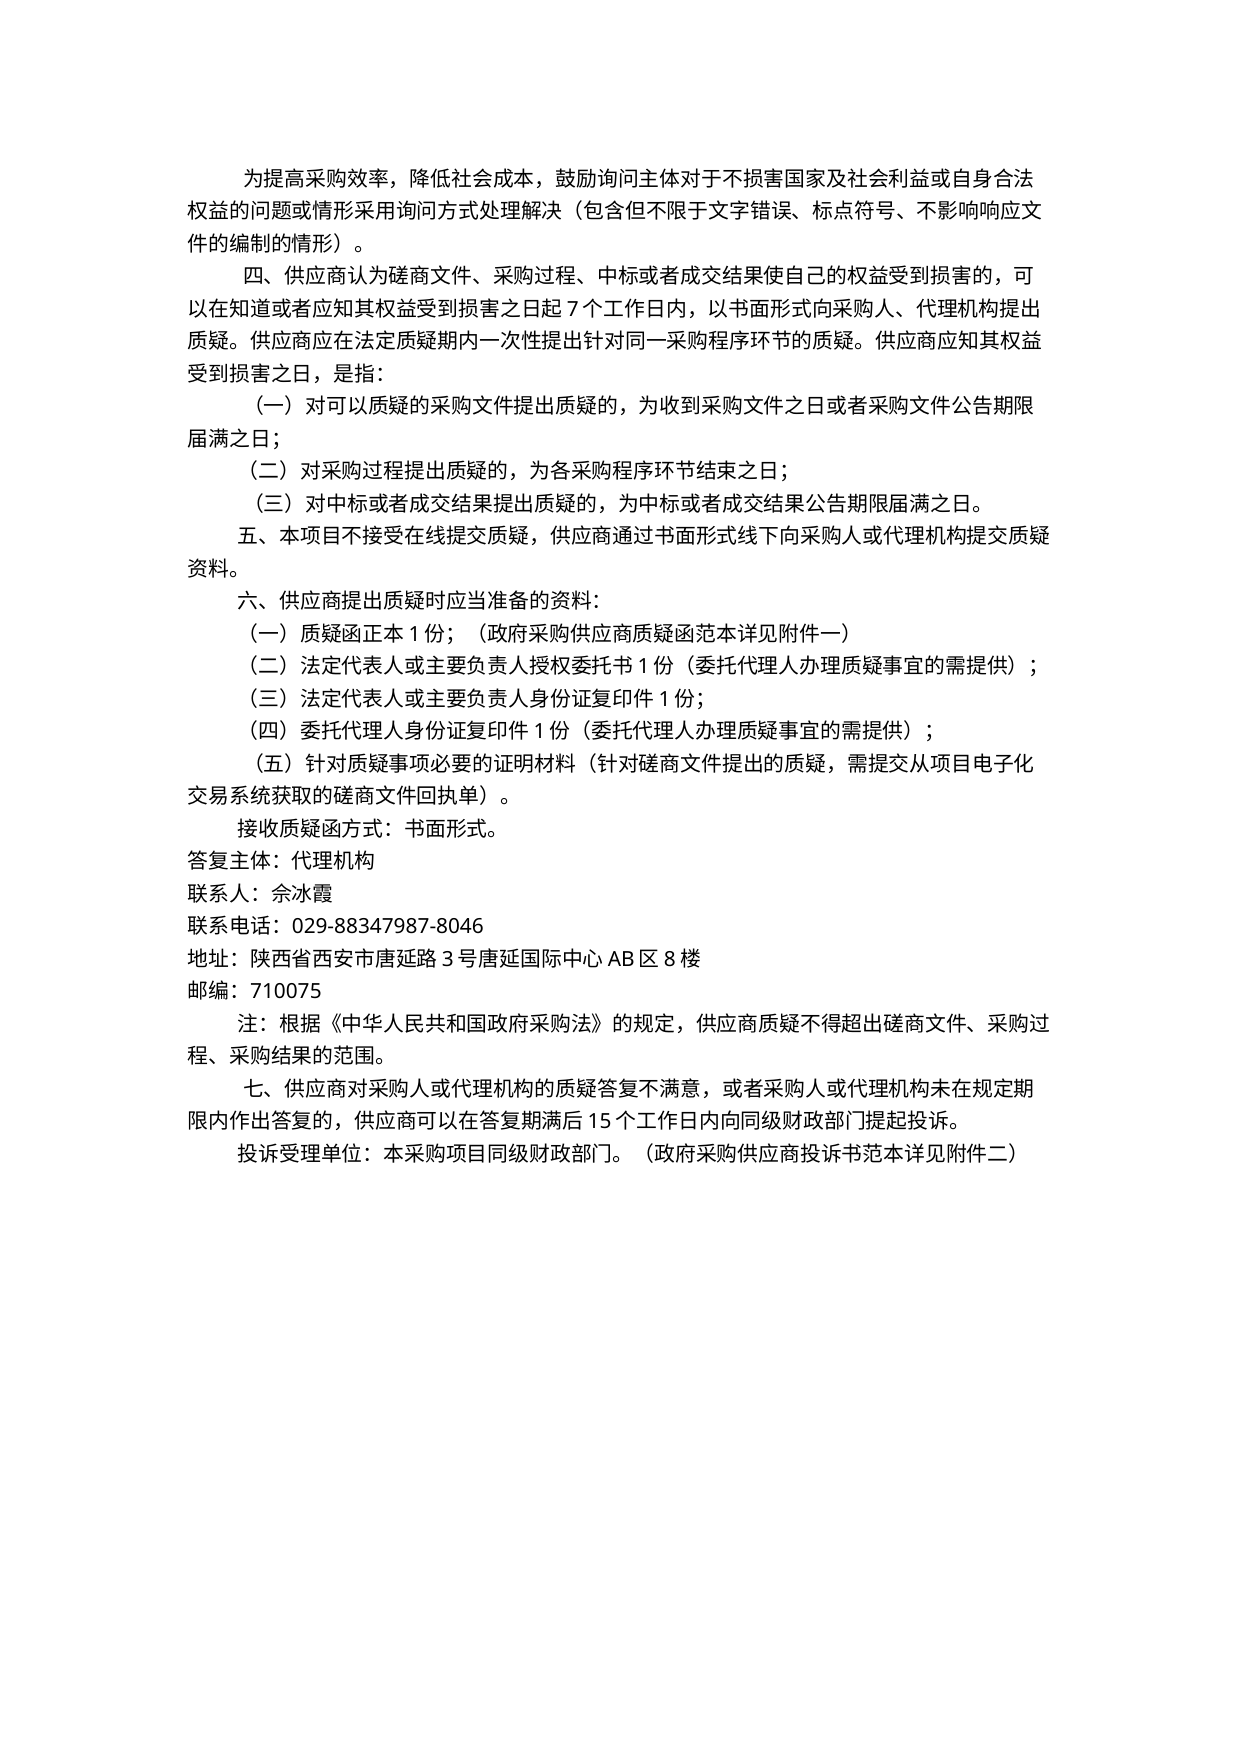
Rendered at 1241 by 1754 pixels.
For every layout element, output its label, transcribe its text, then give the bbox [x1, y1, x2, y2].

text （五）针对质疑事项必要的证明材料（针对磋商文件提出的质疑，需提交从项目电子化交易系统获取的磋商文件回执单）。 [187, 747, 1053, 812]
text 联系人：佘冰霞 [187, 877, 1053, 909]
text 接收质疑函方式：书面形式。 [187, 812, 1053, 844]
text （二）法定代表人或主要负责人授权委托书1份（委托代理人办理质疑事宜的需提供）； [187, 649, 1053, 682]
text （一）对可以质疑的采购文件提出质疑的，为收到采购文件之日或者采购文件公告期限届满之日； [187, 389, 1053, 454]
text 注：根据《中华人民共和国政府采购法》的规定，供应商质疑不得超出磋商文件、采购过程、采购结果的范围。 [187, 1007, 1053, 1072]
text （四）委托代理人身份证复印件1份（委托代理人办理质疑事宜的需提供）； [187, 714, 1053, 747]
text 投诉受理单位：本采购项目同级财政部门。（政府采购供应商投诉书范本详见附件二） [187, 1137, 1053, 1169]
text 四、供应商认为磋商文件、采购过程、中标或者成交结果使自己的权益受到损害的，可以在知道或者应知其权益受到损害之日起7个工作日内，以书面形式向采购人、代理机构提出质疑。供应商应在法定质疑期内一次性提出针对同一采购程序环节的质疑。供应商应知其权益受到损害之日，是指： [187, 259, 1053, 389]
text 为提高采购效率，降低社会成本，鼓励询问主体对于不损害国家及社会利益或自身合法权益的问题或情形采用询问方式处理解决（包含但不限于文字错误、标点符号、不影响响应文件的编制的情形）。 [187, 162, 1053, 259]
text （二）对采购过程提出质疑的，为各采购程序环节结束之日； [187, 454, 1053, 487]
text 地址：陕西省西安市唐延路3号唐延国际中心AB区8楼 [187, 942, 1053, 974]
text 六、供应商提出质疑时应当准备的资料： [187, 584, 1053, 617]
text （一）质疑函正本1份；（政府采购供应商质疑函范本详见附件一） [187, 617, 1053, 649]
text （三）法定代表人或主要负责人身份证复印件1份； [187, 682, 1053, 714]
text 七、供应商对采购人或代理机构的质疑答复不满意，或者采购人或代理机构未在规定期限内作出答复的，供应商可以在答复期满后15个工作日内向同级财政部门提起投诉。 [187, 1072, 1053, 1137]
text 答复主体：代理机构 [187, 844, 1053, 877]
text 五、本项目不接受在线提交质疑，供应商通过书面形式线下向采购人或代理机构提交质疑资料。 [187, 519, 1053, 584]
text 邮编：710075 [187, 974, 1053, 1007]
text （三）对中标或者成交结果提出质疑的，为中标或者成交结果公告期限届满之日。 [187, 487, 1053, 519]
text 联系电话：029-88347987-8046 [187, 909, 1053, 942]
